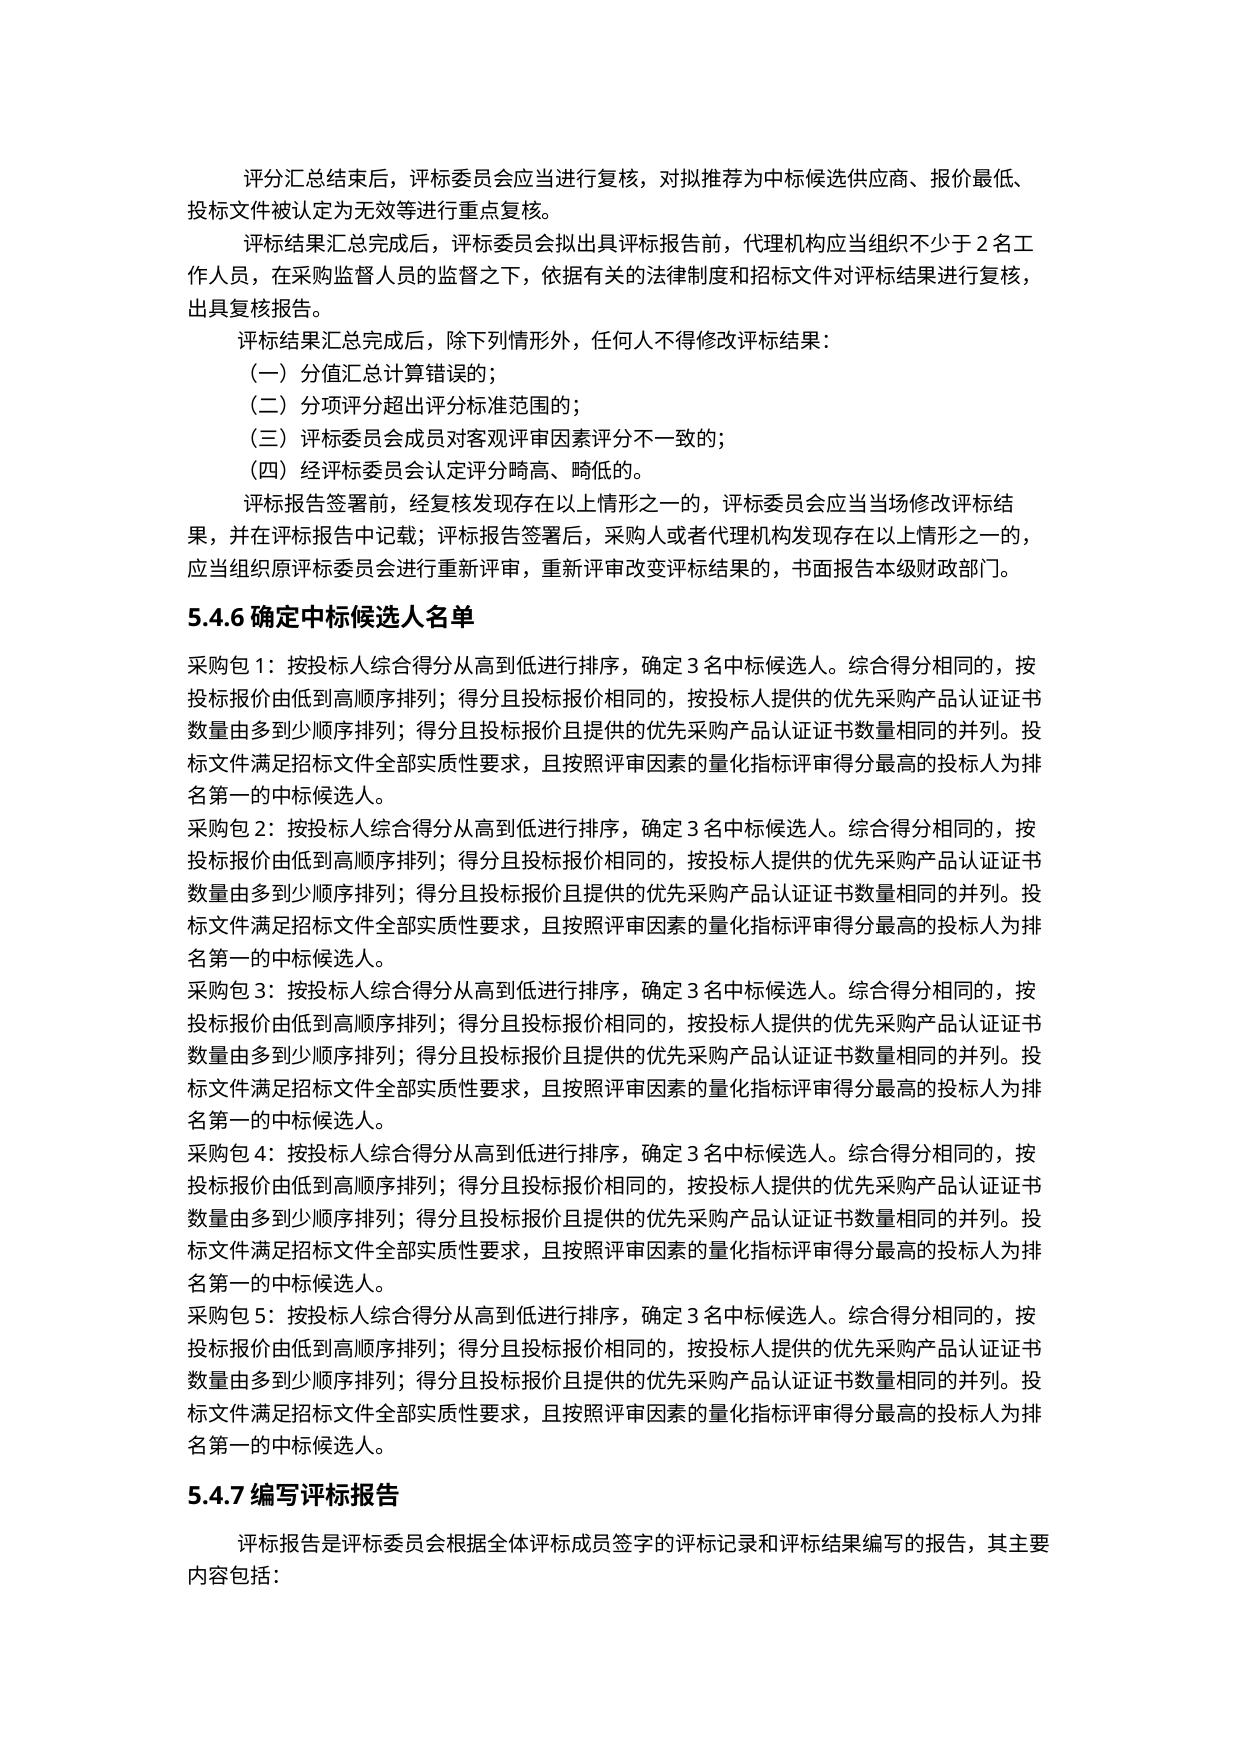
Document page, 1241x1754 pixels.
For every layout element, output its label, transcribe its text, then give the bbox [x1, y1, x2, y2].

text 评标报告签署前，经复核发现存在以上情形之一的，评标委员会应当当场修改评标结果，并在评标报告中记载；评标报告签署后，采购人或者代理机构发现存在以上情形之一的，应当组织原评标委员会进行重新评审，重新评审改变评标结果的，书面报告本级财政部门。 [187, 487, 1053, 584]
text 采购包5：按投标人综合得分从高到低进行排序，确定3名中标候选人。综合得分相同的，按投标报价由低到高顺序排列；得分且投标报价相同的，按投标人提供的优先采购产品认证证书数量由多到少顺序排列；得分且投标报价且提供的优先采购产品认证证书数量相同的并列。投标文件满足招标文件全部实质性要求，且按照评审因素的量化指标评审得分最高的投标人为排名第一的中标候选人。 [187, 1299, 1053, 1462]
text （四）经评标委员会认定评分畸高、畸低的。 [187, 454, 1053, 487]
text 评标结果汇总完成后，评标委员会拟出具评标报告前，代理机构应当组织不少于2名工作人员，在采购监督人员的监督之下，依据有关的法律制度和招标文件对评标结果进行复核，出具复核报告。 [187, 227, 1053, 324]
text 评分汇总结束后，评标委员会应当进行复核，对拟推荐为中标候选供应商、报价最低、投标文件被认定为无效等进行重点复核。 [187, 162, 1053, 227]
text 采购包1：按投标人综合得分从高到低进行排序，确定3名中标候选人。综合得分相同的，按投标报价由低到高顺序排列；得分且投标报价相同的，按投标人提供的优先采购产品认证证书数量由多到少顺序排列；得分且投标报价且提供的优先采购产品认证证书数量相同的并列。投标文件满足招标文件全部实质性要求，且按照评审因素的量化指标评审得分最高的投标人为排名第一的中标候选人。 [187, 649, 1053, 812]
text 5.4.6确定中标候选人名单 [187, 584, 1053, 649]
text （一）分值汇总计算错误的； [187, 357, 1053, 389]
text 评标结果汇总完成后，除下列情形外，任何人不得修改评标结果： [187, 324, 1053, 357]
text 采购包2：按投标人综合得分从高到低进行排序，确定3名中标候选人。综合得分相同的，按投标报价由低到高顺序排列；得分且投标报价相同的，按投标人提供的优先采购产品认证证书数量由多到少顺序排列；得分且投标报价且提供的优先采购产品认证证书数量相同的并列。投标文件满足招标文件全部实质性要求，且按照评审因素的量化指标评审得分最高的投标人为排名第一的中标候选人。 [187, 812, 1053, 974]
text 评标报告是评标委员会根据全体评标成员签字的评标记录和评标结果编写的报告，其主要内容包括： [187, 1527, 1053, 1592]
text 5.4.7编写评标报告 [187, 1462, 1053, 1527]
text （二）分项评分超出评分标准范围的； [187, 389, 1053, 422]
text 采购包4：按投标人综合得分从高到低进行排序，确定3名中标候选人。综合得分相同的，按投标报价由低到高顺序排列；得分且投标报价相同的，按投标人提供的优先采购产品认证证书数量由多到少顺序排列；得分且投标报价且提供的优先采购产品认证证书数量相同的并列。投标文件满足招标文件全部实质性要求，且按照评审因素的量化指标评审得分最高的投标人为排名第一的中标候选人。 [187, 1137, 1053, 1299]
text 采购包3：按投标人综合得分从高到低进行排序，确定3名中标候选人。综合得分相同的，按投标报价由低到高顺序排列；得分且投标报价相同的，按投标人提供的优先采购产品认证证书数量由多到少顺序排列；得分且投标报价且提供的优先采购产品认证证书数量相同的并列。投标文件满足招标文件全部实质性要求，且按照评审因素的量化指标评审得分最高的投标人为排名第一的中标候选人。 [187, 974, 1053, 1137]
text （三）评标委员会成员对客观评审因素评分不一致的； [187, 422, 1053, 454]
